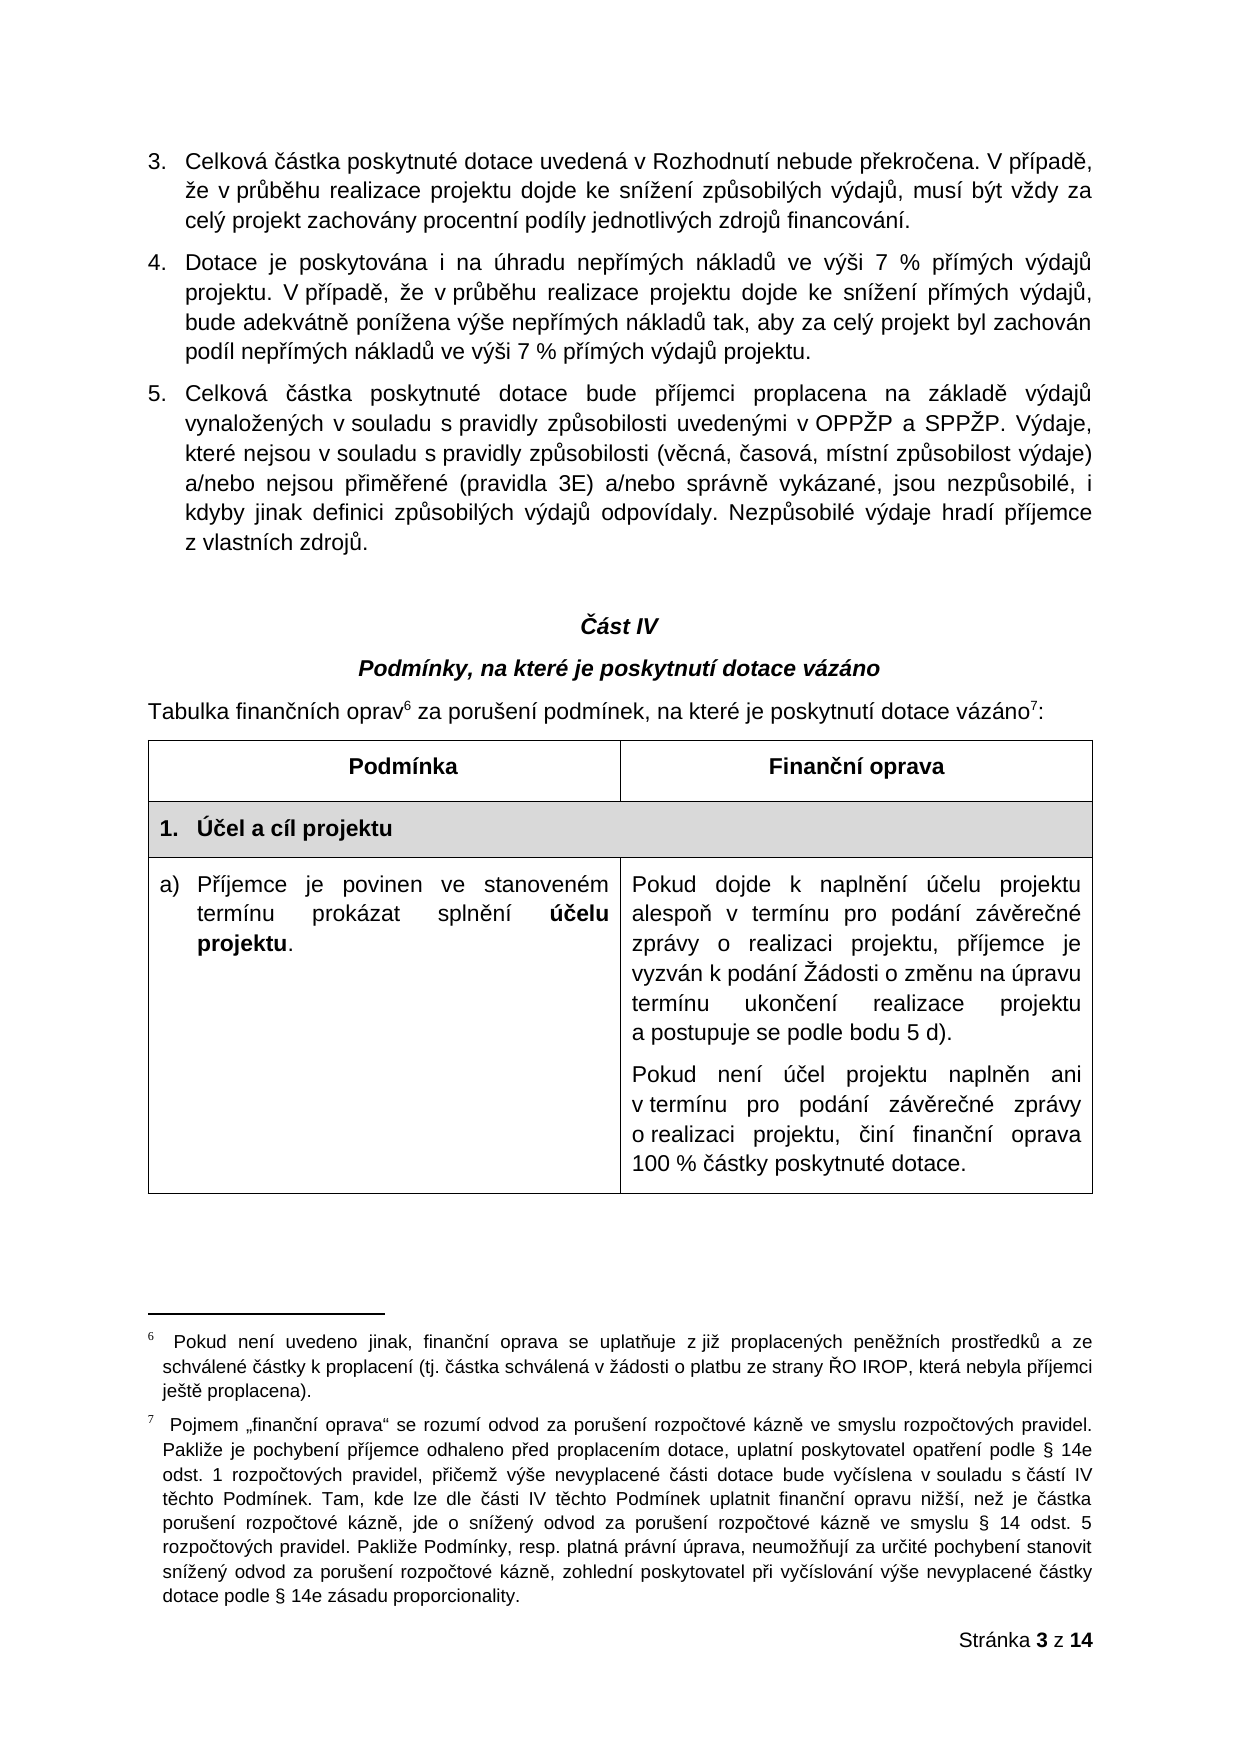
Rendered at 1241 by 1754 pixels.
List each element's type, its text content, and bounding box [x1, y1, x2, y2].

table_cell Účel a cíl projektu [149, 802, 1092, 857]
list Dotace je poskytována i na úhradu nepřímých nákladů ve výši 7 % přímých výdajů projektu. V případě, že v průběhu realizace projektu dojde ke snížení přímých výdajů, bude adekvátně ponížena výše nepřímých nákladů tak, aby za celý projekt byl zachován podíl nepřímých nákladů ve výši 7 % přímých výdajů projektu. [148, 249, 1093, 364]
list Celková částka poskytnuté dotace uvedená v Rozhodnutí nebude překročena. V případě, že v průběhu realizace projektu dojde ke snížení způsobilých výdajů, musí být vždy za celý projekt zachovány procentní podíly jednotlivých zdrojů financování. [148, 148, 1093, 233]
subtitle Část IV [148, 613, 1093, 639]
list Celková částka poskytnuté dotace bude příjemci proplacena na základě výdajů vynaložených v souladu s pravidly způsobilosti uvedenými v OPPŽP a SPPŽP. Výdaje, které nejsou v souladu s pravidly způsobilosti (věcná, časová, místní způsobilost výdaje) a/nebo nejsou přiměřené (pravidla 3E) a/nebo správně vykázané, jsou nezpůsobilé, i kdyby jinak definici způsobilých výdajů odpovídaly. Nezpůsobilé výdaje hradí příjemce z vlastních zdrojů. [148, 380, 1093, 555]
table_header Finanční oprava [621, 741, 1092, 801]
table_cell Příjemce je povinen ve stanoveném termínu prokázat splnění účelu projektu. [149, 858, 620, 1193]
subtitle Podmínky, na které je poskytnutí dotace vázáno [148, 655, 1093, 682]
table_header Podmínka [149, 741, 620, 801]
table_cell Pokud dojde k naplnění účelu projektu alespoň v termínu pro podání závěrečné zprávy o realizaci projektu, příjemce je vyzván k podání Žádosti o změnu na úpravu termínu ukončení realizace projektu a postupuje se podle bodu 5 d). Pokud není účel projektu naplněn ani v termínu pro podání závěrečné zprávy o realizaci projektu, činí finanční oprava 100 % částky poskytnuté dotace. [621, 858, 1092, 1193]
text Tabulka finančních oprav za porušení podmínek, na které je poskytnutí dotace vázáno: [148, 698, 1093, 724]
